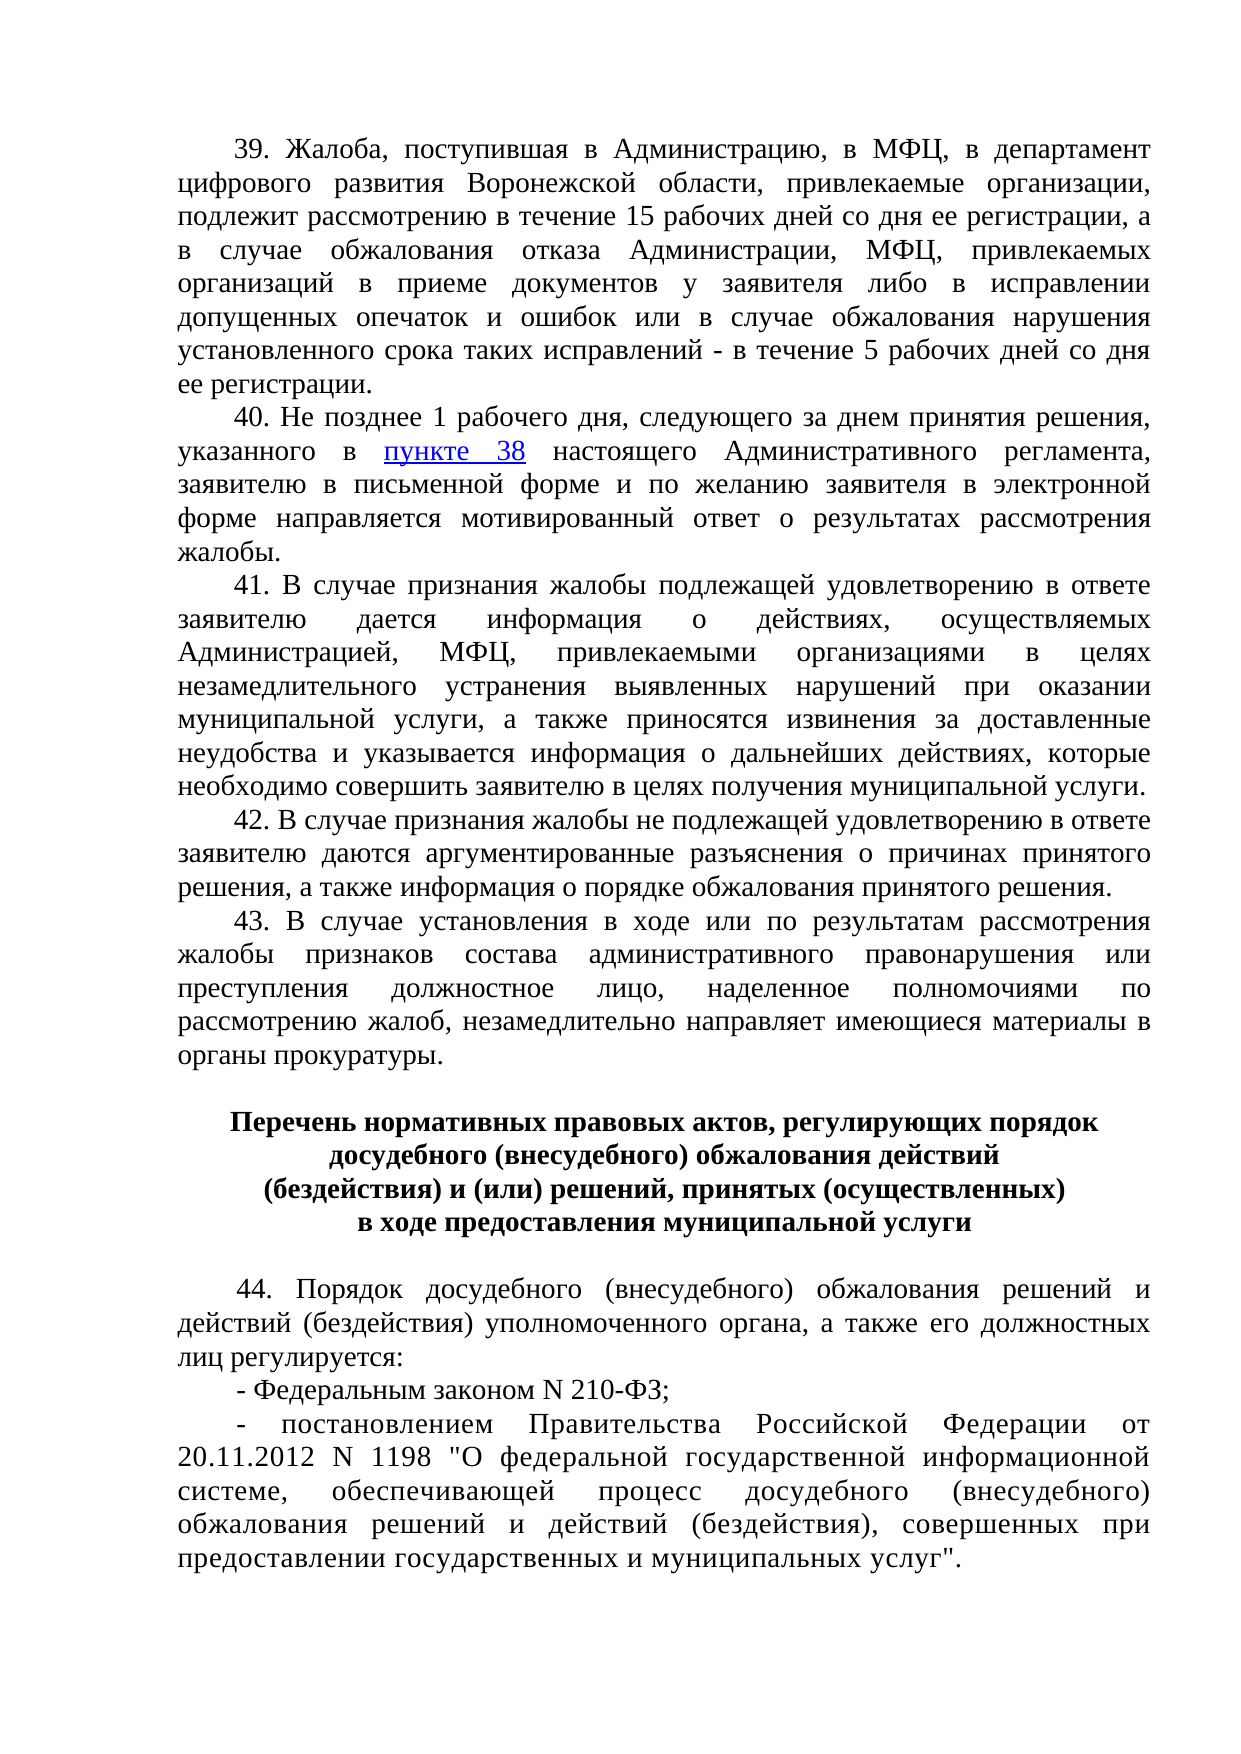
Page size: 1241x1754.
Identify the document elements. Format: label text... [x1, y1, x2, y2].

text 43. В случае установления в ходе или по результатам рассмотрения жалобы признаков состава административного правонарушения или преступления должностное лицо, наделенное полномочиями по рассмотрению жалоб, незамедлительно направляет имеющиеся материалы в органы прокуратуры. [177, 903, 1152, 1070]
text 39. Жалоба, поступившая в Администрацию, в МФЦ, в департамент цифрового развития Воронежской области, привлекаемые организации, подлежит рассмотрению в течение 15 рабочих дней со дня ее регистрации, а в случае обжалования отказа Администрации, МФЦ, привлекаемых организаций в приеме документов у заявителя либо в исправлении допущенных опечаток и ошибок или в случае обжалования нарушения установленного срока таких исправлений - в течение 5 рабочих дней со дня ее регистрации. [177, 131, 1152, 399]
text - постановлением Правительства Российской Федерации от 20.11.2012 N 1198 "О федеральной государственной информационной системе, обеспечивающей процесс досудебного (внесудебного) обжалования решений и действий (бездействия), совершенных при предоставлении государственных и муниципальных услуг". [177, 1406, 1152, 1573]
subtitle (бездействия) и (или) решений, принятых (осуществленных) [177, 1171, 1152, 1204]
text - Федеральным законом N 210-ФЗ; [177, 1372, 1152, 1406]
text 40. Не позднее 1 рабочего дня, следующего за днем принятия решения, указанного в пункте 38 настоящего Административного регламента, заявителю в письменной форме и по желанию заявителя в электронной форме направляется мотивированный ответ о результатах рассмотрения жалобы. [177, 399, 1152, 567]
text 41. В случае признания жалобы подлежащей удовлетворению в ответе заявителю дается информация о действиях, осуществляемых Администрацией, МФЦ, привлекаемыми организациями в целях незамедлительного устранения выявленных нарушений при оказании муниципальной услуги, а также приносятся извинения за доставленные неудобства и указывается информация о дальнейших действиях, которые необходимо совершить заявителю в целях получения муниципальной услуги. [177, 567, 1152, 802]
subtitle Перечень нормативных правовых актов, регулирующих порядок [177, 1104, 1152, 1137]
subtitle досудебного (внесудебного) обжалования действий [177, 1137, 1152, 1171]
text 42. В случае признания жалобы не подлежащей удовлетворению в ответе заявителю даются аргументированные разъяснения о причинах принятого решения, а также информация о порядке обжалования принятого решения. [177, 802, 1152, 903]
subtitle в ходе предоставления муниципальной услуги [177, 1204, 1152, 1238]
text 44. Порядок досудебного (внесудебного) обжалования решений и действий (бездействия) уполномоченного органа, а также его должностных лиц регулируется: [177, 1272, 1152, 1372]
